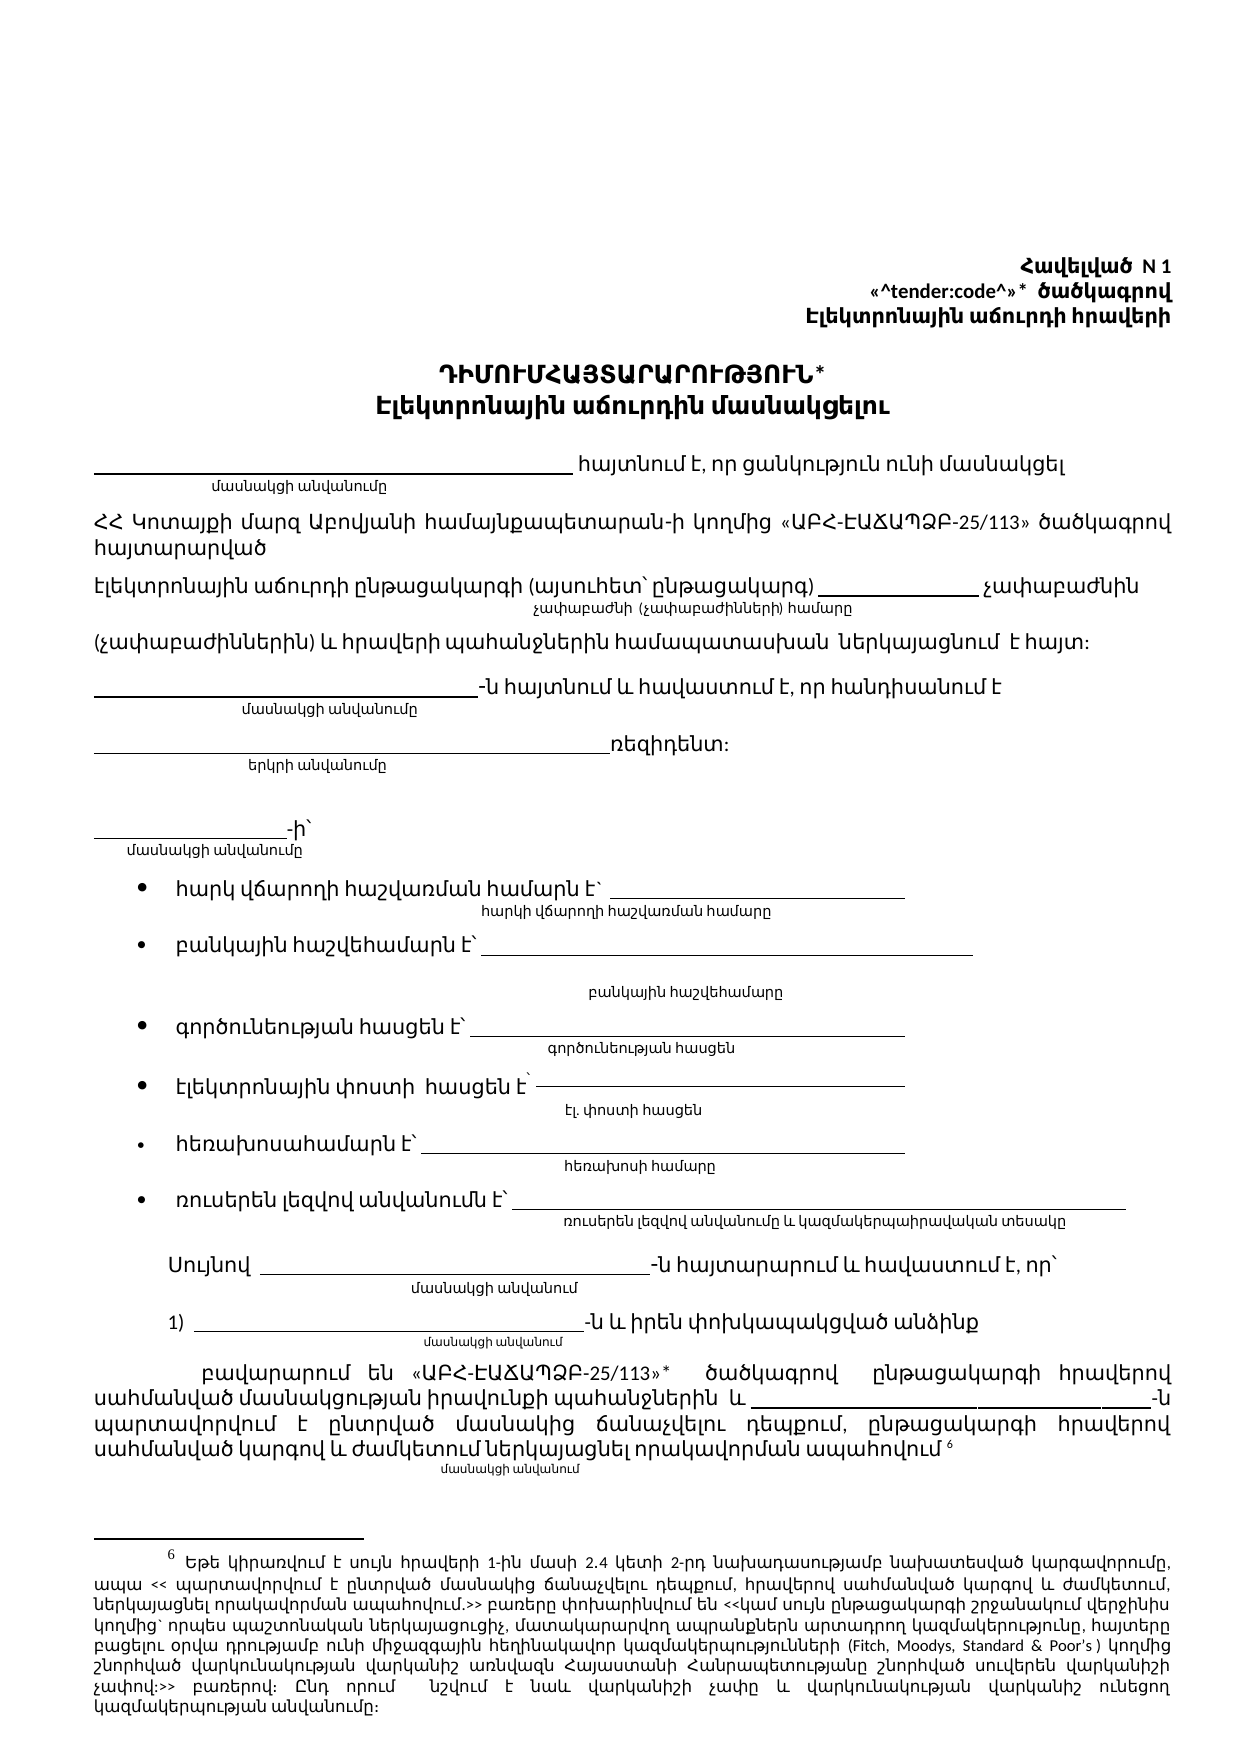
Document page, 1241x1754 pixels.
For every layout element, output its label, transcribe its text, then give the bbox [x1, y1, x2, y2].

text հայտնում է, որ ցանկություն ունի մասնակցել [94, 451, 1171, 477]
text բավարարում են «ԱԲՀ-ԷԱՃԱՊՁԲ-25/113»* ծածկագրով ընթացակարգի հրավերով սահմանված մասնակցության իրավունքի պահանջներին և -ն պարտավորվում է ընտրված մասնակից ճանաչվելու դեպքում, ընթացակարգի հրավերով սահմանված կարգով և ժամկետում ներկայացնել որակավորման ապահովում [94, 1360, 1171, 1462]
text մասնակցի անվանում [94, 1462, 1171, 1487]
list բանկային հաշվեհամարն է՝ [138, 933, 1171, 983]
text մասնակցի անվանում [94, 1335, 1171, 1360]
text մասնակցի անվանումը [94, 701, 1171, 731]
text ռուսերեն լեզվով անվանումը և կազմակերպաիրավական տեսակը [94, 1213, 1171, 1243]
text «^tender:code^»* ծածկագրով [94, 278, 1171, 304]
list հեռախոսահամարն է՝ [138, 1131, 1171, 1157]
text ռեզիդենտ: [94, 731, 1171, 756]
list հարկ վճարողի հաշվառման համարն է` [138, 872, 1171, 902]
text -ի՝ [94, 816, 1171, 841]
text Հավելված N 1 [94, 253, 1171, 278]
text հեռախոսի համարը [462, 1157, 1171, 1187]
text երկրի անվանումը [94, 756, 1171, 787]
list ռուսերեն լեզվով անվանումն է՝ [138, 1187, 1171, 1213]
text էլեկտրոնային աճուրդի ընթացակարգի (այսուհետ՝ ընթացակարգ) չափաբաժնին [94, 573, 1171, 599]
text չափաբաժնի (չափաբաժինների) համարը [94, 599, 1171, 629]
text Սույնով -ն հայտարարում և հավաստում է, որ՝ [94, 1248, 1171, 1279]
text մասնակցի անվանումը [94, 477, 1171, 507]
text գործունեության հասցեն [94, 1040, 1171, 1070]
text մասնակցի անվանումը [94, 841, 1171, 872]
text հարկի վճարողի հաշվառման համարը [94, 902, 1171, 933]
text (չափաբաժիններին) և հրավերի պահանջներին համապատասխան ներկայացնում է հայտ: [94, 629, 1171, 655]
subtitle Էլեկտրոնային աճուրդին մասնակցելու [94, 390, 1171, 421]
text մասնակցի անվանում [94, 1279, 1171, 1309]
text Էլեկտրոնային աճուրդի հրավերի [94, 304, 1171, 329]
text ԴԻՄՈՒՄՀԱՅՏԱՐԱՐՈՒԹՅՈՒՆ* [94, 360, 1171, 390]
text բանկային հաշվեհամարը [94, 983, 1171, 1014]
text -ն հայտնում և հավաստում է, որ հանդիսանում է [94, 670, 1171, 701]
list էլեկտրոնային փոստի հասցեն է՝ [138, 1070, 1171, 1101]
text ՀՀ Կոտայքի մարզ Աբովյանի համայնքապետարան-ի կողմից «ԱԲՀ-ԷԱՃԱՊՁԲ-25/113» ծածկագրով հայտարարված [94, 507, 1171, 561]
text 1) -ն և իրեն փոխկապակցված անձինք [94, 1309, 1171, 1335]
text էլ. փոստի հասցեն [94, 1101, 1171, 1131]
list գործունեության հասցեն է՝ [138, 1014, 1171, 1040]
